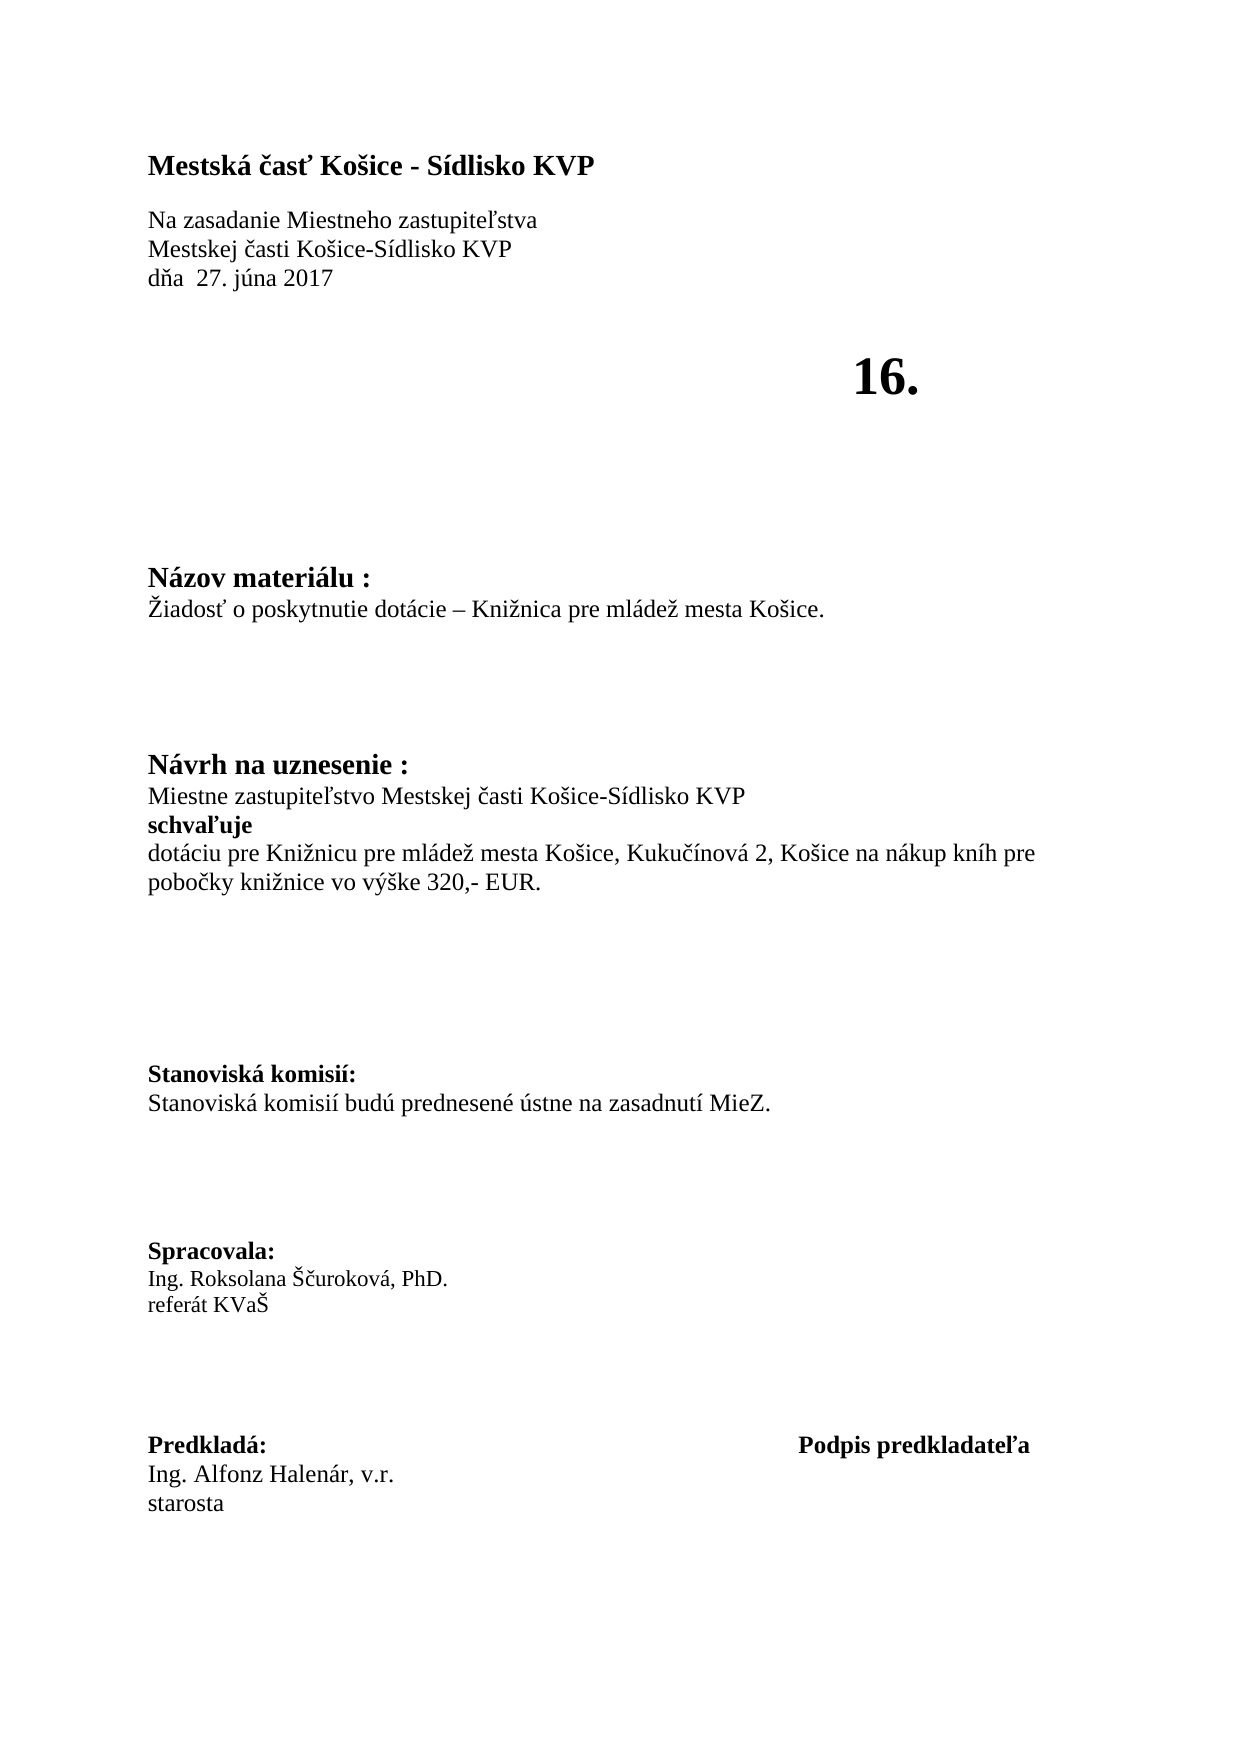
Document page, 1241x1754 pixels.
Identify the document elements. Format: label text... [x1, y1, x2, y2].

text Predkladá: Podpis predkladateľa [148, 1431, 1093, 1459]
text Na zasadanie Miestneho zastupiteľstva [148, 205, 1093, 234]
text Ing. Roksolana Ščuroková, PhD. [148, 1265, 1093, 1292]
text schvaľuje [148, 810, 1093, 838]
text Návrh na uznesenie : [148, 747, 1093, 781]
text Žiadosť o poskytnutie dotácie – Knižnica pre mládež mesta Košice. [148, 594, 1093, 623]
text Ing. Alfonz Halenár, v.r. [148, 1459, 1093, 1488]
text dotáciu pre Knižnicu pre mládež mesta Košice, Kukučínová 2, Košice na nákup kníh pre pobočky knižnice vo výške 320,- EUR. [148, 838, 1093, 896]
text starosta [148, 1488, 1093, 1517]
text Stanoviská komisií budú prednesené ústne na zasadnutí MieZ. [148, 1088, 1093, 1117]
text dňa 27. júna 2017 [148, 263, 1093, 291]
text Názov materiálu : [148, 560, 1093, 594]
text Miestne zastupiteľstvo Mestskej časti Košice-Sídlisko KVP [148, 781, 1093, 810]
text Mestskej časti Košice-Sídlisko KVP [148, 234, 1093, 263]
text referát KVaŠ [148, 1292, 1093, 1318]
text 16. [148, 344, 1093, 407]
text Stanoviská komisií: [148, 1059, 1093, 1088]
text Mestská časť Košice - Sídlisko KVP [148, 148, 1093, 181]
text Spracovala: [148, 1236, 1093, 1265]
